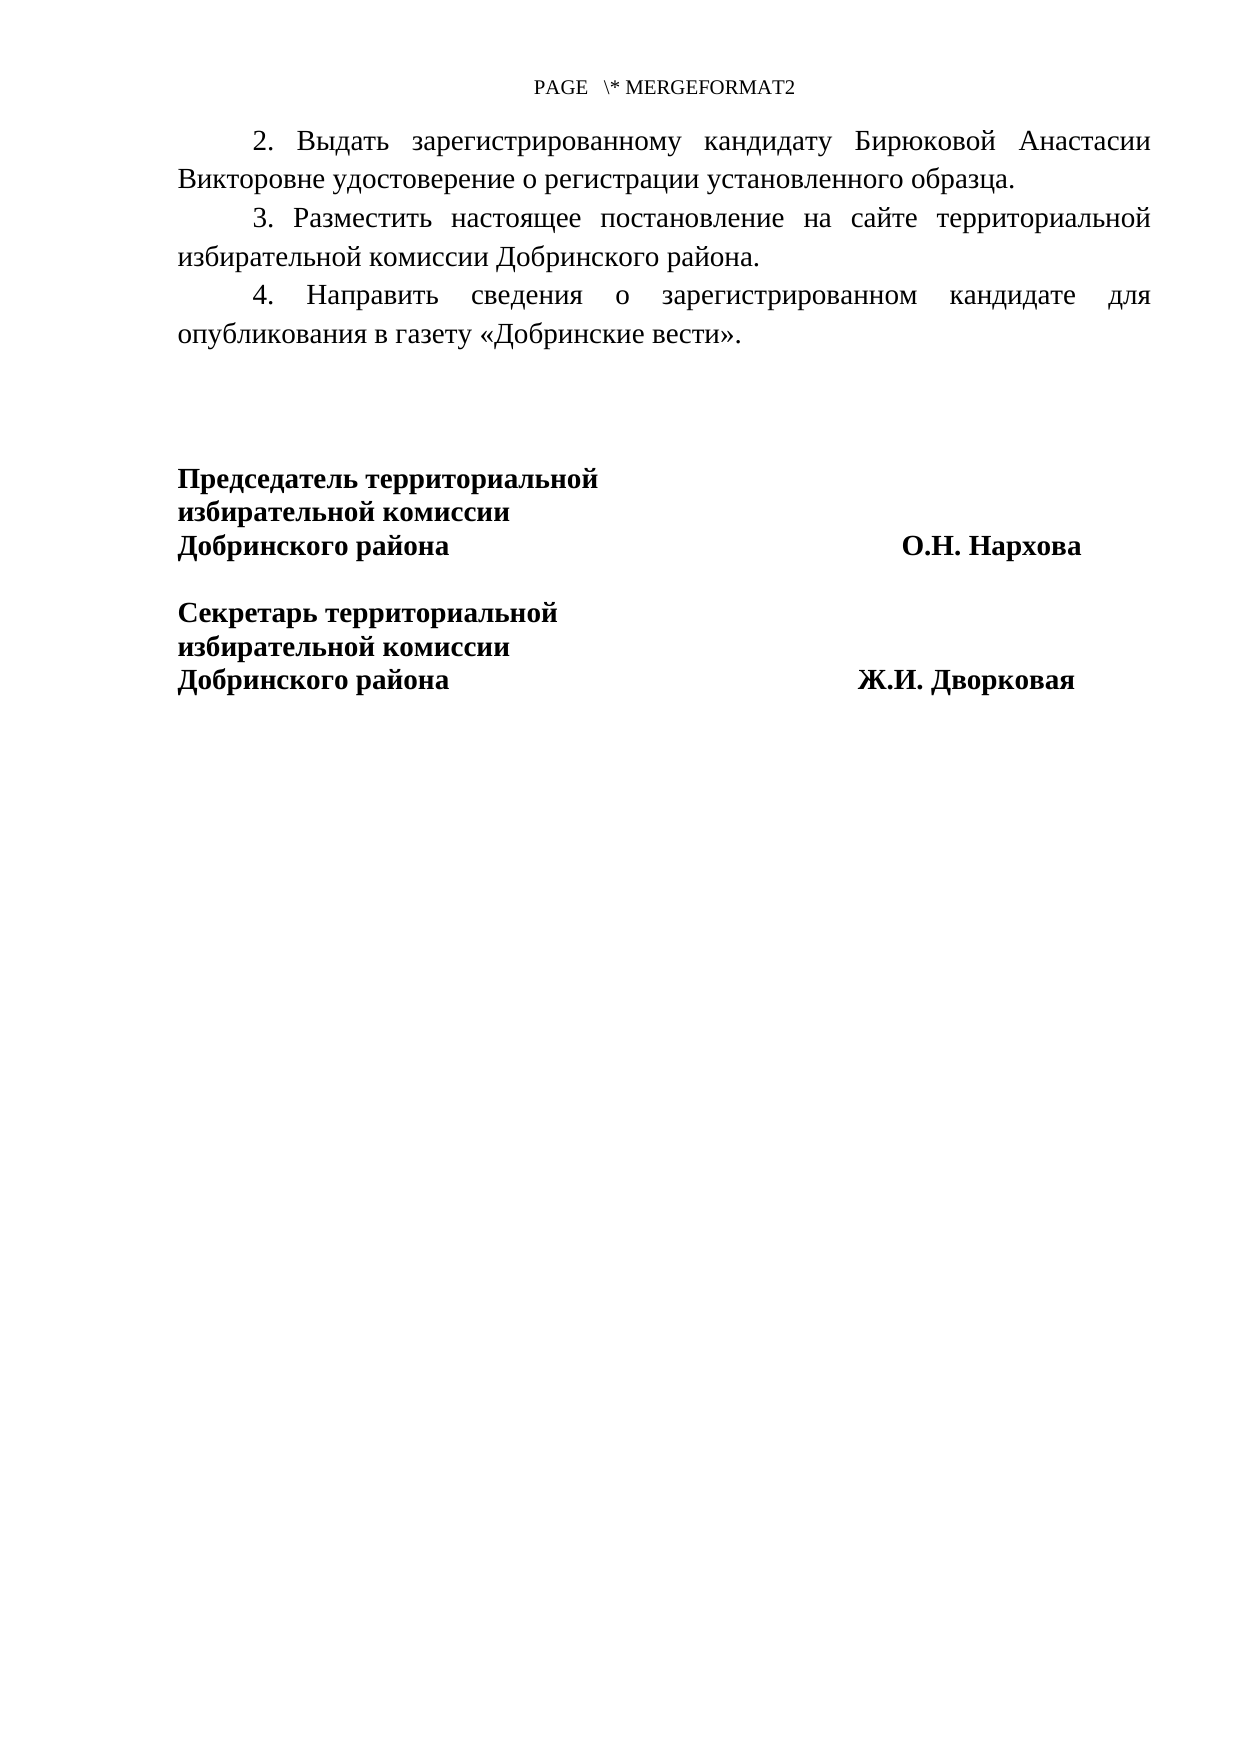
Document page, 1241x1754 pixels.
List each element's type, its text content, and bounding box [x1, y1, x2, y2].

text Председатель территориальной [177, 461, 1152, 494]
text Секретарь территориальной [177, 595, 1152, 629]
text Добринского района О.Н. Нархова [177, 528, 1152, 562]
text избирательной комиссии [177, 494, 1152, 528]
text 4. Направить сведения о зарегистрированном кандидате для опубликования в газету «Добринские вести». [177, 277, 1152, 349]
text избирательной комиссии [177, 629, 1152, 662]
text 3. Разместить настоящее постановление на сайте территориальной избирательной комиссии Добринского района. [177, 200, 1152, 272]
text 2. Выдать зарегистрированному кандидату Бирюковой Анастасии Викторовне удостоверение о регистрации установленного образца. [177, 123, 1152, 195]
text Добринского района Ж.И. Дворковая [177, 662, 1152, 696]
